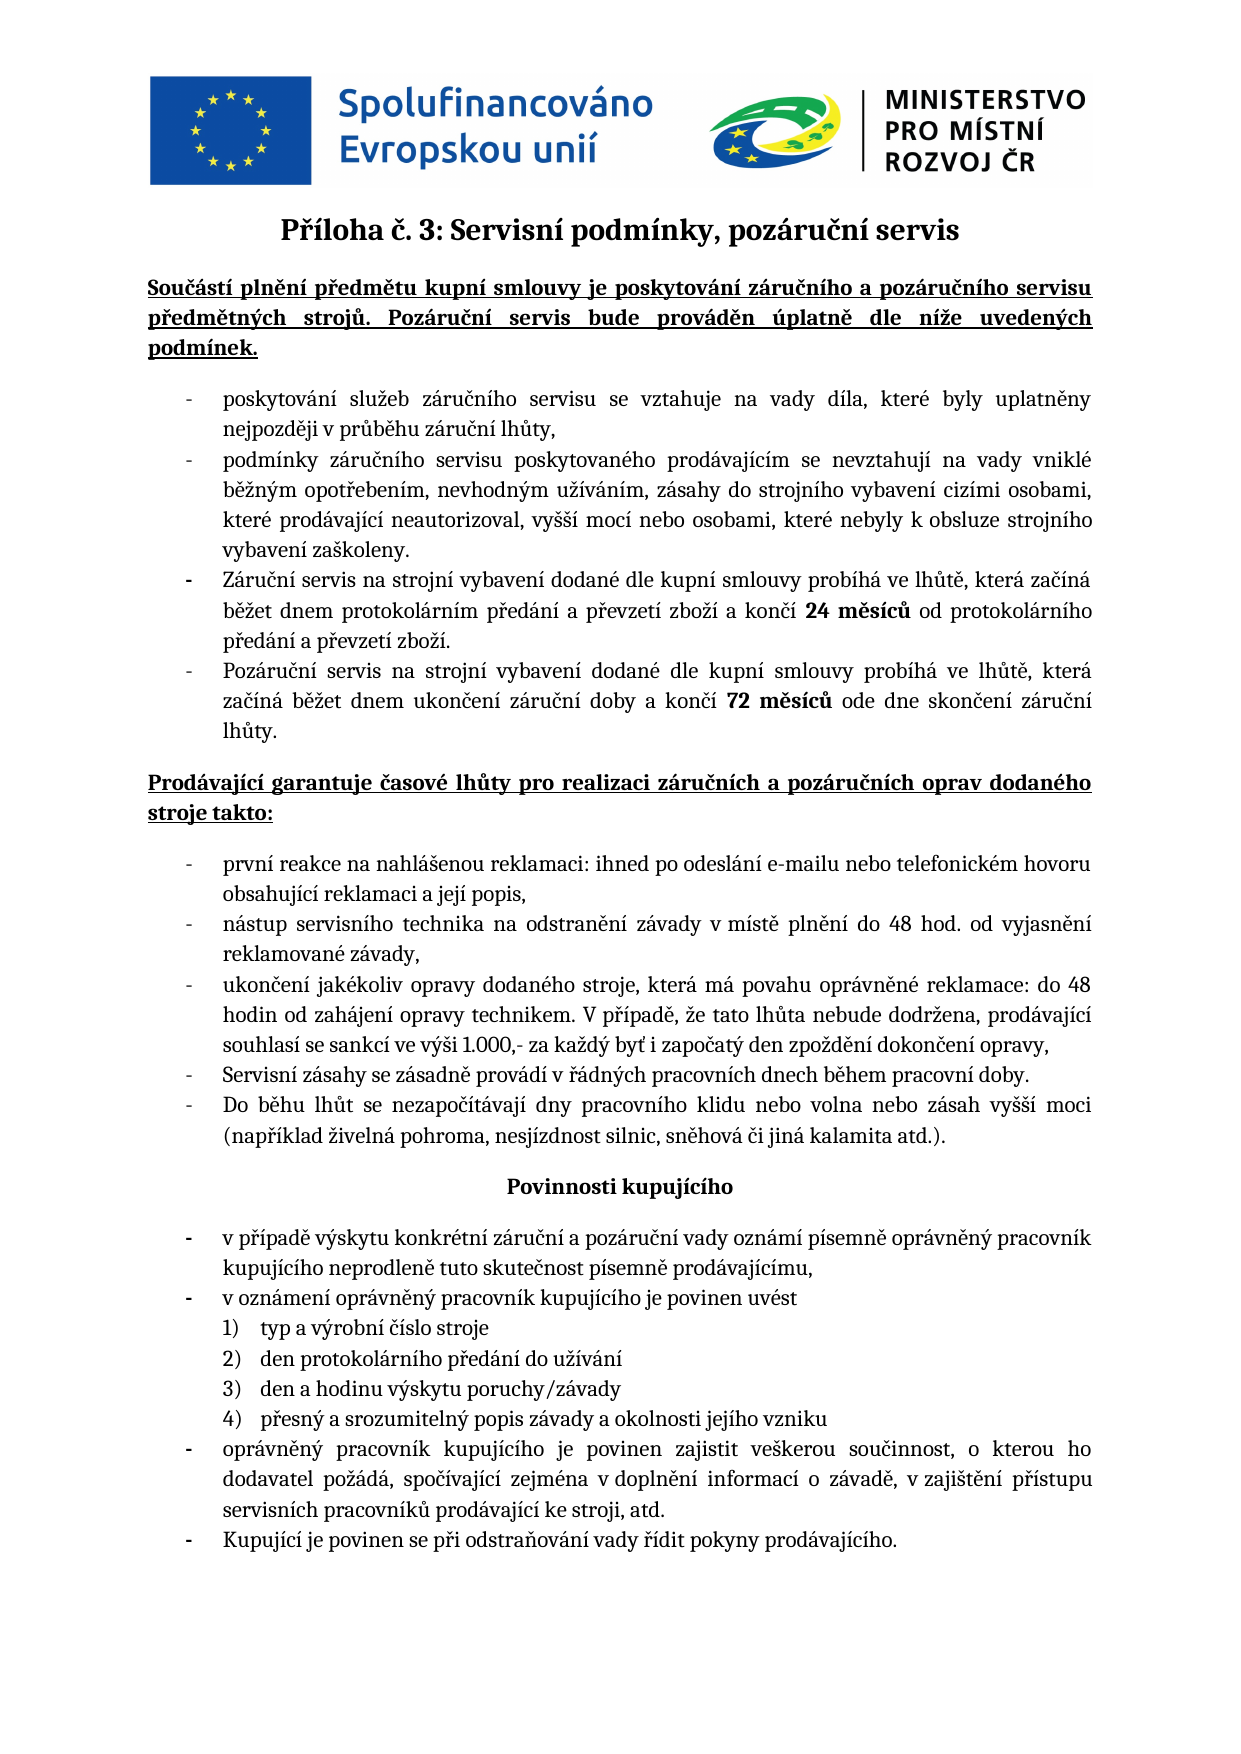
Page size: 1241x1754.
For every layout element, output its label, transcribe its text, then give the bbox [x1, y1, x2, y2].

list den a hodinu výskytu poruchy/závady [223, 1376, 1093, 1402]
list podmínky záručního servisu poskytovaného prodávajícím se nevztahují na vady vniklé běžným opotřebením, nevhodným užíváním, zásahy do strojního vybavení cizími osobami, které prodávající neautorizoval, vyšší mocí nebo osobami, které nebyly k obsluze strojního vybavení zaškoleny. [185, 446, 1093, 563]
list přesný a srozumitelný popis závady a okolnosti jejího vzniku [223, 1406, 1093, 1432]
list Pozáruční servis na strojní vybavení dodané dle kupní smlouvy probíhá ve lhůtě, která začíná běžet dnem ukončení záruční doby a končí 72 měsíců ode dne skončení záruční lhůty. [185, 658, 1093, 745]
list den protokolárního předání do užívání [223, 1345, 1093, 1372]
list Servisní zásahy se zásadně provádí v řádných pracovních dnech během pracovní doby. [185, 1062, 1093, 1088]
picture [147, 73, 1093, 188]
list poskytování služeb záručního servisu se vztahuje na vady díla, které byly uplatněny nejpozději v průběhu záruční lhůty, [185, 386, 1093, 443]
list ukončení jakékoliv opravy dodaného stroje, která má povahu oprávněné reklamace: do 48 hodin od zahájení opravy technikem. V případě, že tato lhůta nebude dodržena, prodávající souhlasí se sankcí ve výši 1.000,- za každý byť i započatý den zpoždění dokončení opravy, [185, 971, 1093, 1058]
list oprávněný pracovník kupujícího je povinen zajistit veškerou součinnost, o kterou ho dodavatel požádá, spočívající zejména v doplnění informací o závadě, v zajištění přístupu servisních pracovníků prodávající ke stroji, atd. [185, 1436, 1093, 1523]
list nástup servisního technika na odstranění závady v místě plnění do 48 hod. od vyjasnění reklamované závady, [185, 911, 1093, 968]
text Příloha č. 3: Servisní podmínky, pozáruční servis [148, 212, 1093, 248]
text Prodávající garantuje časové lhůty pro realizaci záručních a pozáručních oprav dodaného stroje takto: [148, 769, 1093, 826]
list typ a výrobní číslo stroje [223, 1315, 1093, 1342]
text Povinnosti kupujícího [148, 1173, 1093, 1200]
list v případě výskytu konkrétní záruční a pozáruční vady oznámí písemně oprávněný pracovník kupujícího neprodleně tuto skutečnost písemně prodávajícímu, [185, 1224, 1093, 1281]
list Kupující je povinen se při odstraňování vady řídit pokyny prodávajícího. [185, 1527, 1093, 1553]
text Součástí plnění předmětu kupní smlouvy je poskytování záručního a pozáručního servisu předmětných strojů. Pozáruční servis bude prováděn úplatně dle níže uvedených podmínek. [148, 329, 1093, 361]
list Záruční servis na strojní vybavení dodané dle kupní smlouvy probíhá ve lhůtě, která začíná běžet dnem protokolárním předání a převzetí zboží a končí 24 měsíců od protokolárního předání a převzetí zboží. [185, 567, 1093, 654]
text Součástí plnění předmětu kupní smlouvy je poskytování záručního a pozáručního servisu předmětných strojů. Pozáruční servis bude prováděn úplatně dle níže uvedených podmínek. [148, 274, 1093, 297]
text Součástí plnění předmětu kupní smlouvy je poskytování záručního a pozáručního servisu předmětných strojů. Pozáruční servis bude prováděn úplatně dle níže uvedených podmínek. [148, 298, 1093, 327]
list Do běhu lhůt se nezapočítávají dny pracovního klidu nebo volna nebo zásah vyšší moci (například živelná pohroma, nesjízdnost silnic, sněhová či jiná kalamita atd.). [185, 1092, 1093, 1149]
list první reakce na nahlášenou reklamaci: ihned po odeslání e-mailu nebo telefonickém hovoru obsahující reklamaci a její popis, [185, 851, 1093, 907]
list v oznámení oprávněný pracovník kupujícího je povinen uvést [185, 1285, 1093, 1311]
